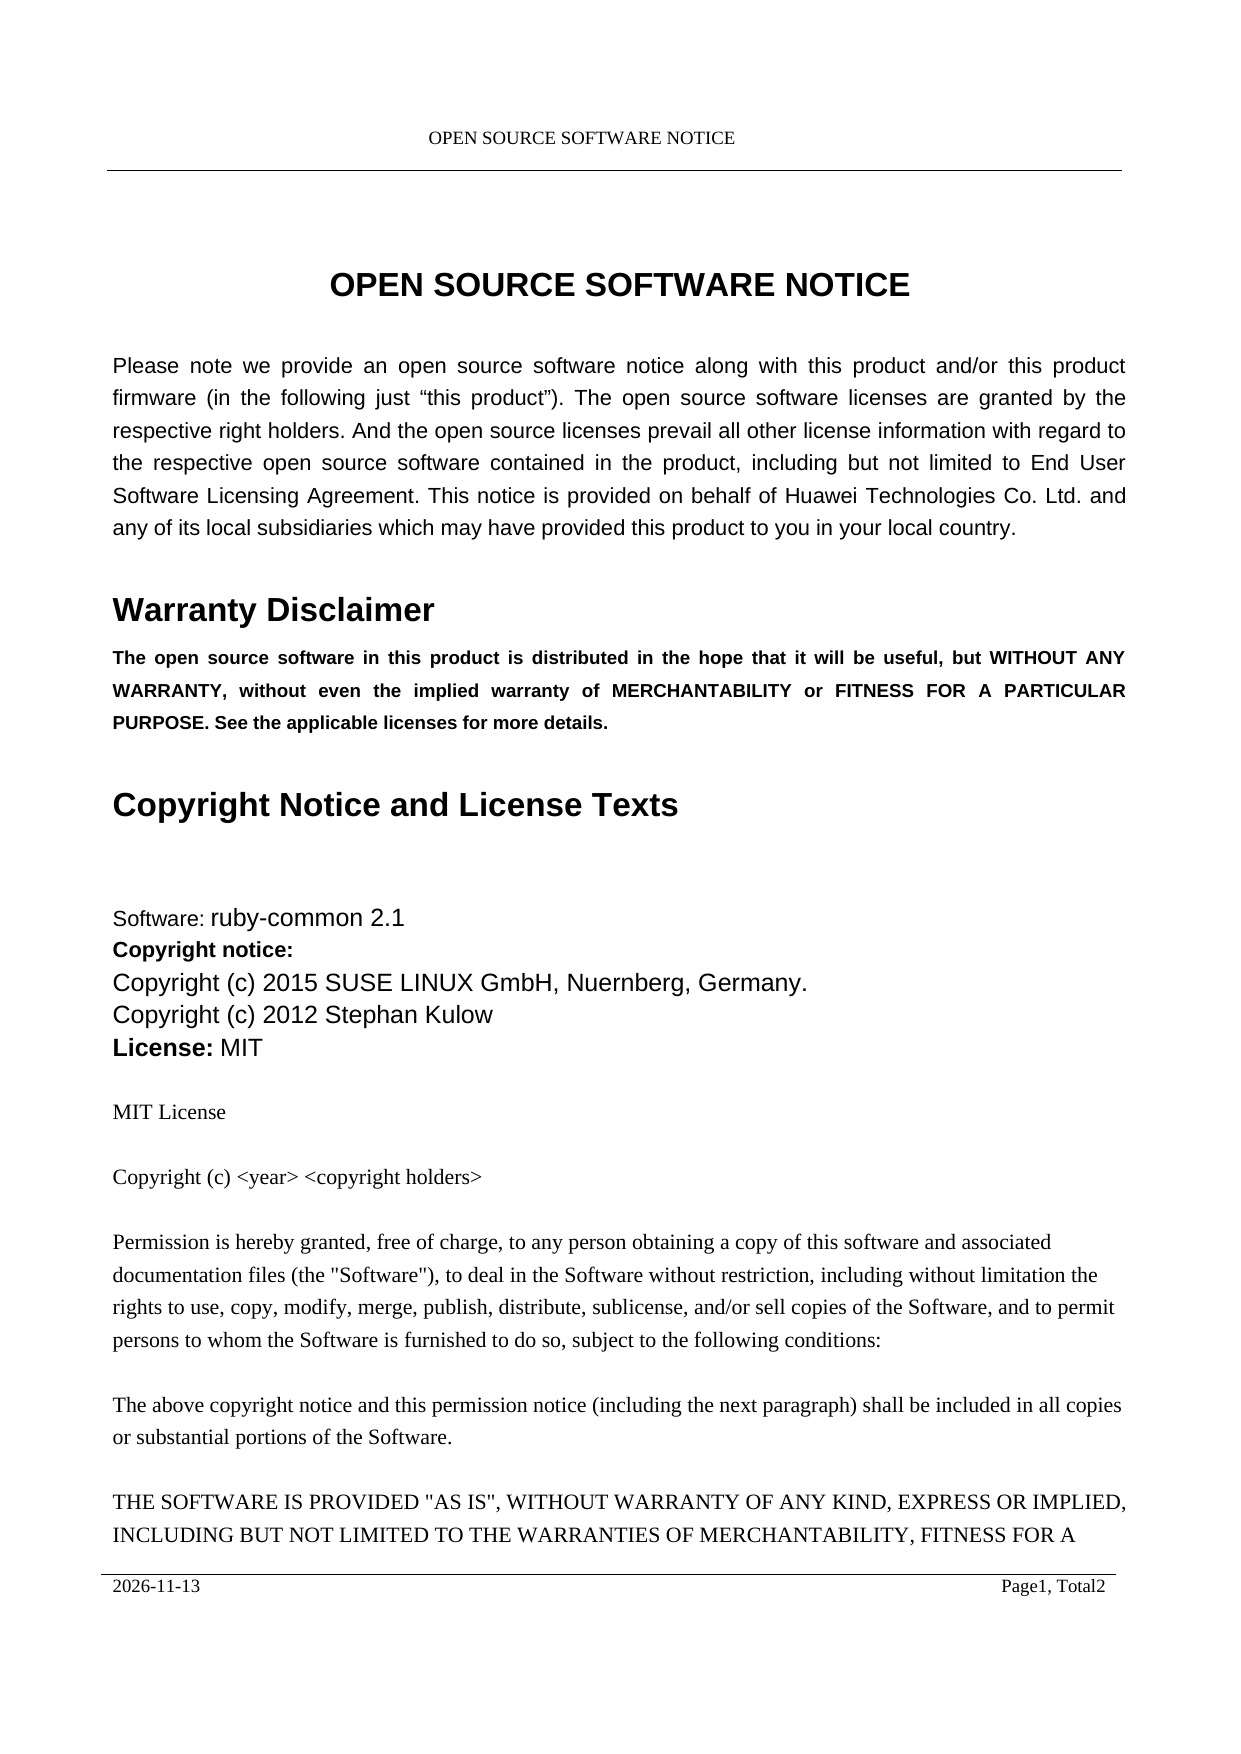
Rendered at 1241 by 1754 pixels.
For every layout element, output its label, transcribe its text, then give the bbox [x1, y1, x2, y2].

text Copyright notice: [112, 933, 1128, 966]
text Warranty Disclaimer [112, 576, 1128, 641]
text The open source software in this product is distributed in the hope that it will be useful, but WITHOUT ANY WARRANTY, without even the implied warranty of MERCHANTABILITY or FITNESS FOR A PARTICULAR PURPOSE. See the applicable licenses for more details. [112, 641, 1128, 739]
text Copyright (c) 2012 Stephan Kulow [112, 998, 1128, 1031]
text Please note we provide an open source software notice along with this product and/or this product firmware (in the following just “this product”). The open source software licenses are granted by the respective right holders. And the open source licenses prevail all other license information with regard to the respective open source software contained in the product, including but not limited to End User Software Licensing Agreement. This notice is provided on behalf of Huawei Technologies Co. Ltd. and any of its local subsidiaries which may have provided this product to you in your local country. [112, 349, 1128, 544]
text Copyright Notice and License Texts [112, 771, 1128, 836]
text OPEN SOURCE SOFTWARE NOTICE [112, 251, 1128, 316]
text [112, 1031, 1128, 1551]
text Copyright (c) 2015 SUSE LINUX GmbH, Nuernberg, Germany. [112, 966, 1128, 998]
text Software: ruby-common 2.1 [112, 901, 1128, 933]
